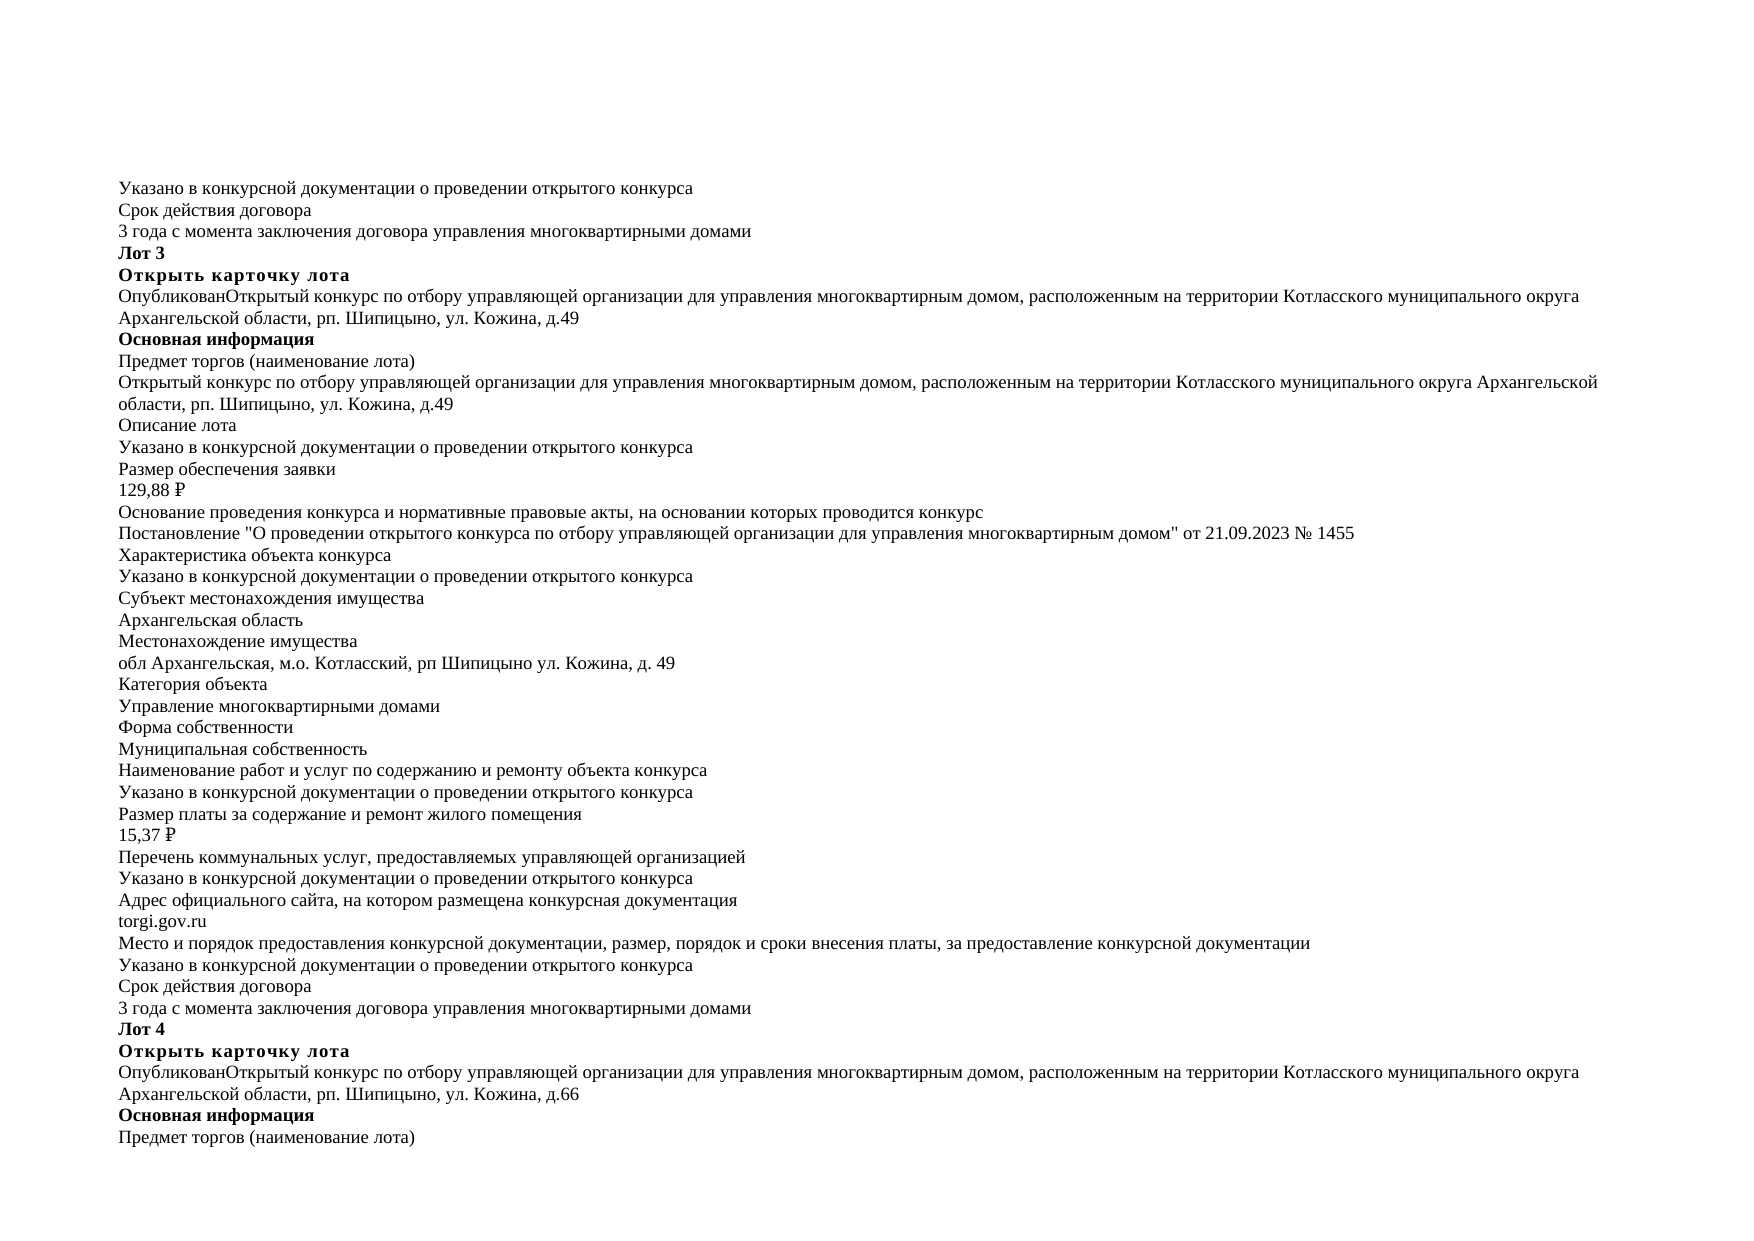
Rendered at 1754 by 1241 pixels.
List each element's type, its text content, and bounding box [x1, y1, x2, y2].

text Перечень коммунальных услуг, предоставляемых управляющей организацией [118, 846, 1636, 867]
text Предмет торгов (наименование лота) [118, 1126, 1636, 1147]
text Муниципальная собственность [118, 738, 1636, 759]
text Указано в конкурсной документации о проведении открытого конкурса [118, 867, 1636, 889]
text Открыть карточку лота [118, 263, 1636, 285]
text Место и порядок предоставления конкурсной документации, размер, порядок и сроки внесения платы, за предоставление конкурсной документации [118, 932, 1636, 953]
text Описание лота [118, 414, 1636, 436]
text torgi.gov.ru [118, 910, 1636, 932]
text Указано в конкурсной документации о проведении открытого конкурса [118, 781, 1636, 802]
text Местонахождение имущества [118, 630, 1636, 652]
text Наименование работ и услуг по содержанию и ремонту объекта конкурса [118, 759, 1636, 781]
text 129,88 ₽ [118, 479, 1636, 501]
text Открыть карточку лота [118, 1040, 1636, 1061]
text Основание проведения конкурса и нормативные правовые акты, на основании которых проводится конкурс [118, 501, 1636, 522]
text Субъект местонахождения имущества [118, 587, 1636, 608]
text 15,37 ₽ [118, 824, 1636, 846]
text Основная информация [118, 1104, 1636, 1126]
text Постановление "О проведении открытого конкурса по отбору управляющей организации для управления многоквартирным домом" от 21.09.2023 № 1455 [118, 522, 1636, 544]
text Категория объекта [118, 673, 1636, 695]
text Открытый конкурс по отбору управляющей организации для управления многоквартирным домом, расположенным на территории Котласского муниципального округа Архангельской области, рп. Шипицыно, ул. Кожина, д.49 [118, 371, 1636, 414]
text Указано в конкурсной документации о проведении открытого конкурса [118, 953, 1636, 975]
text Лот 3 [118, 242, 1636, 263]
text Размер обеспечения заявки [118, 457, 1636, 479]
text Адрес официального сайта, на котором размещена конкурсная документация [118, 889, 1636, 910]
text 3 года с момента заключения договора управления многоквартирными домами [118, 997, 1636, 1018]
text Форма собственности [118, 716, 1636, 738]
text Управление многоквартирными домами [118, 695, 1636, 716]
text Срок действия договора [118, 199, 1636, 220]
text Срок действия договора [118, 975, 1636, 997]
text Характеристика объекта конкурса [118, 544, 1636, 565]
text Предмет торгов (наименование лота) [118, 350, 1636, 371]
text ОпубликованОткрытый конкурс по отбору управляющей организации для управления многоквартирным домом, расположенным на территории Котласского муниципального округа Архангельской области, рп. Шипицыно, ул. Кожина, д.66 [118, 1061, 1636, 1104]
text Лот 4 [118, 1018, 1636, 1040]
text Размер платы за содержание и ремонт жилого помещения [118, 802, 1636, 824]
text обл Архангельская, м.о. Котласский, рп Шипицыно ул. Кожина, д. 49 [118, 652, 1636, 673]
text Указано в конкурсной документации о проведении открытого конкурса [118, 177, 1636, 199]
text 3 года с момента заключения договора управления многоквартирными домами [118, 220, 1636, 242]
text ОпубликованОткрытый конкурс по отбору управляющей организации для управления многоквартирным домом, расположенным на территории Котласского муниципального округа Архангельской области, рп. Шипицыно, ул. Кожина, д.49 [118, 285, 1636, 328]
text Архангельская область [118, 608, 1636, 630]
text Указано в конкурсной документации о проведении открытого конкурса [118, 565, 1636, 587]
text Основная информация [118, 328, 1636, 350]
text Указано в конкурсной документации о проведении открытого конкурса [118, 436, 1636, 457]
